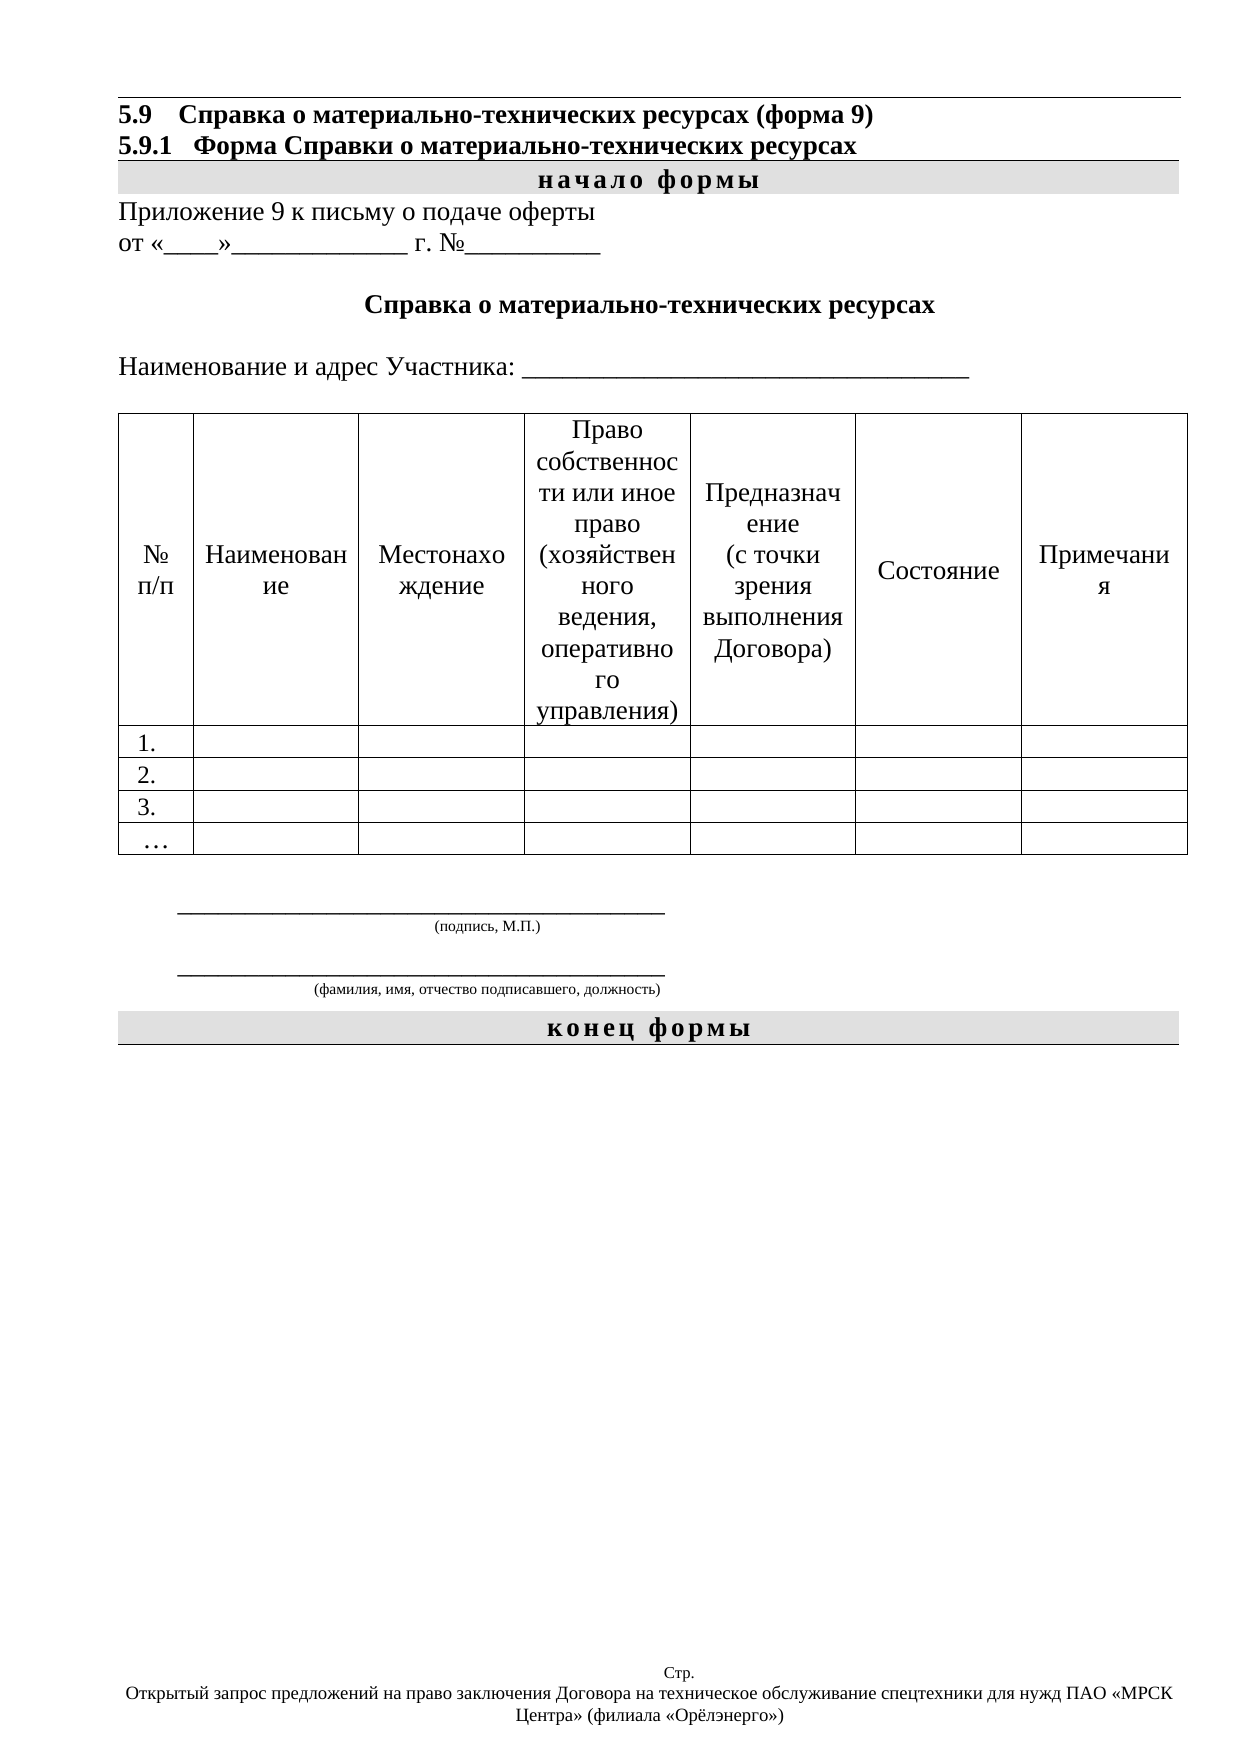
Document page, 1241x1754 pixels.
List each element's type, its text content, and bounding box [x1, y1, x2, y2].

table_cell [359, 791, 524, 822]
table_cell [856, 726, 1021, 757]
text (фамилия, имя, отчество подписавшего, должность) [118, 979, 797, 1011]
table_cell … [119, 823, 193, 854]
table_cell [194, 726, 358, 757]
table_cell [691, 791, 855, 822]
table_cell [525, 791, 690, 822]
table_header Наименование [194, 414, 358, 725]
table_cell [119, 726, 193, 757]
table_header Местонахождение [359, 414, 524, 725]
text начало формы [118, 161, 1179, 194]
subtitle Справка о материально-технических ресурсах (форма 9) [118, 98, 1181, 129]
text Справка о материально-технических ресурсах [118, 288, 1181, 319]
text Наименование и адрес Участника: _________________________________ [118, 350, 1181, 381]
table_cell [1022, 726, 1187, 757]
table_cell [525, 758, 690, 789]
table_cell [194, 758, 358, 789]
table_cell [691, 726, 855, 757]
table_header Состояние [856, 414, 1021, 725]
table_cell [525, 823, 690, 854]
table_cell [525, 726, 690, 757]
table_cell [194, 823, 358, 854]
table_cell [856, 791, 1021, 822]
table_cell [359, 758, 524, 789]
table_header Предназначение (с точки зрения выполнения Договора) [691, 414, 855, 725]
table_cell [359, 726, 524, 757]
text ____________________________________ [118, 886, 1181, 917]
text ____________________________________ [118, 948, 1181, 979]
table_cell [856, 823, 1021, 854]
table_header Право собственности или иное право (хозяйственного ведения, оперативного управления) [525, 414, 690, 725]
table_header № п/п [119, 414, 193, 725]
table_cell [359, 823, 524, 854]
text Приложение 9 к письму о подаче оферты от «____»_____________ г. №__________ [118, 194, 1181, 257]
text (подпись, М.П.) [118, 917, 797, 948]
table_cell [1022, 758, 1187, 789]
table_cell [194, 791, 358, 822]
table_cell [119, 758, 193, 789]
table_cell [1022, 823, 1187, 854]
subtitle Форма Справки о материально-технических ресурсах [118, 129, 1181, 160]
table_cell [691, 823, 855, 854]
table_cell [119, 791, 193, 822]
table_header Примечания [1022, 414, 1187, 725]
text конец формы [118, 1011, 1179, 1044]
table_cell [691, 758, 855, 789]
table_cell [856, 758, 1021, 789]
table_cell [1022, 791, 1187, 822]
